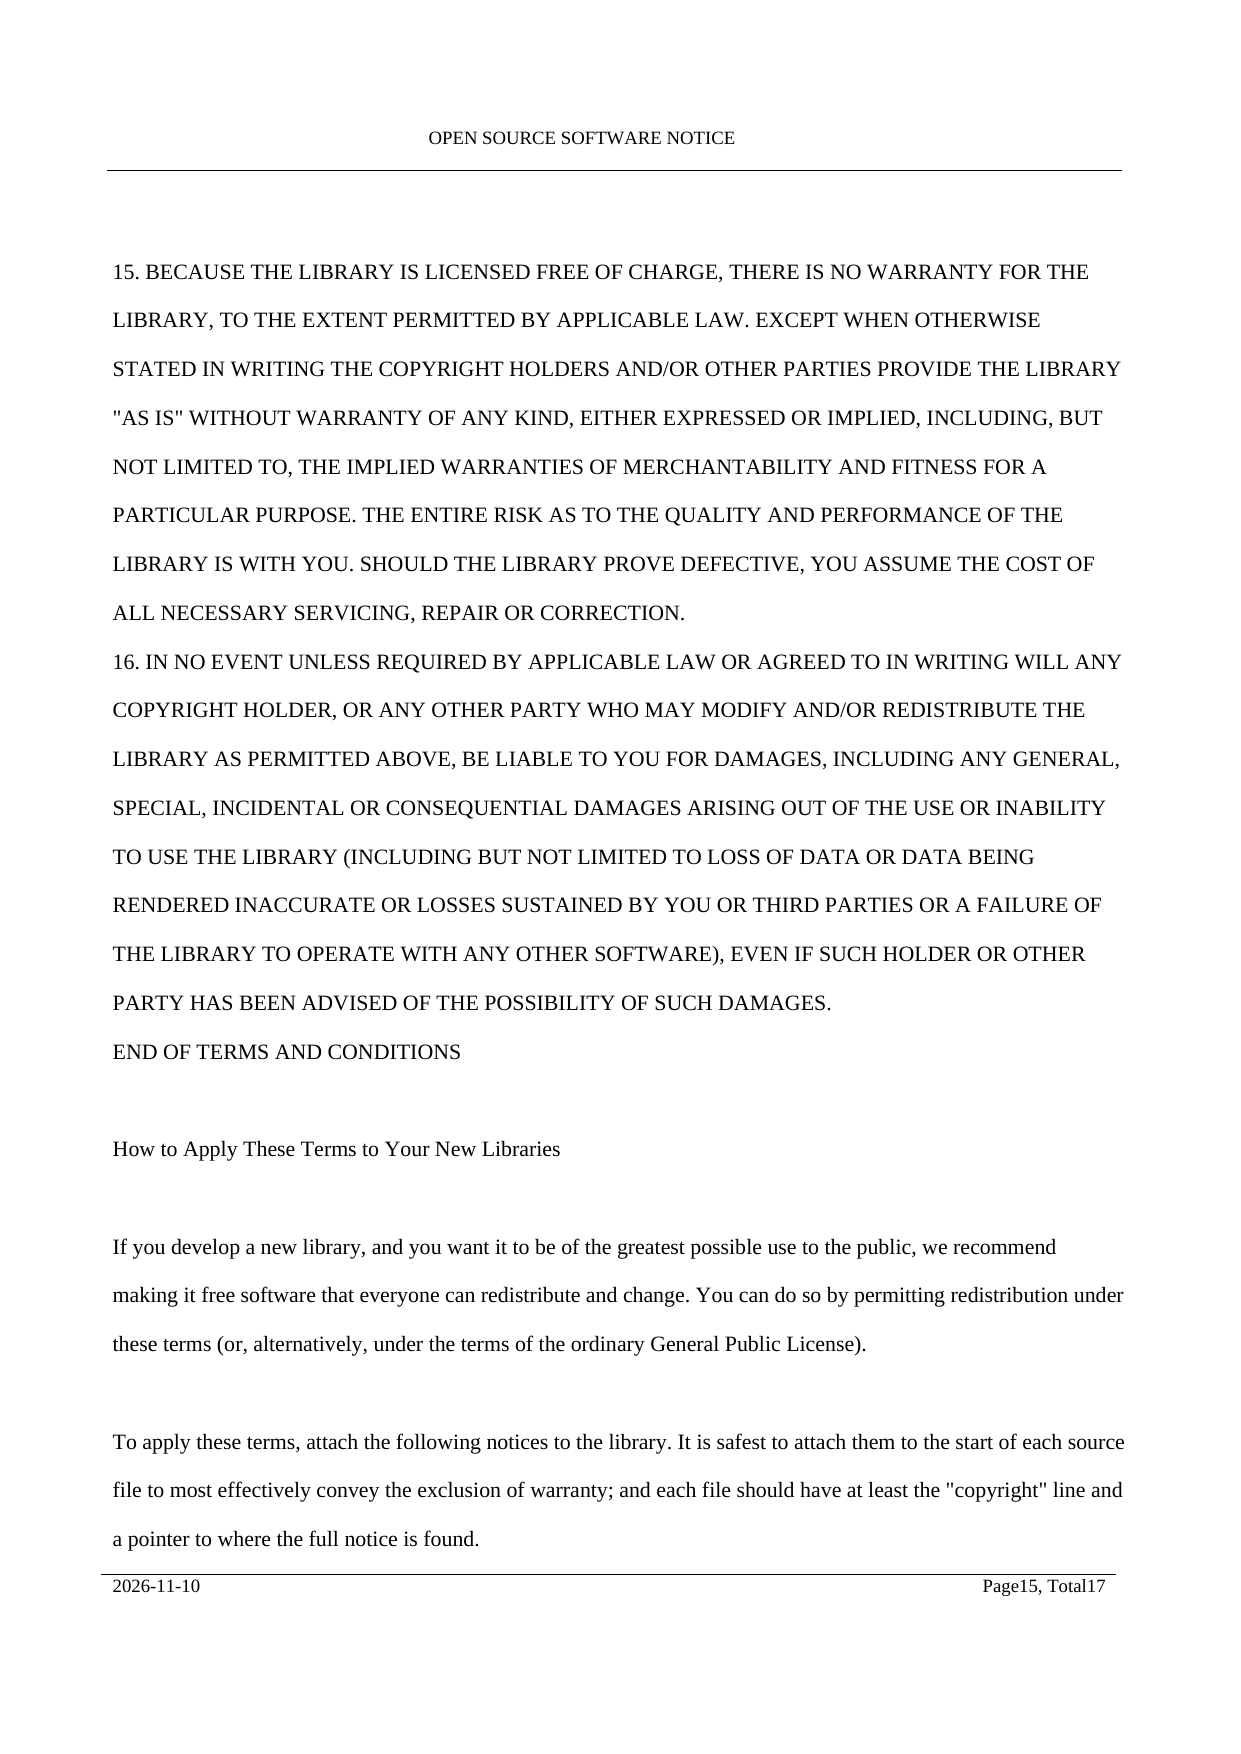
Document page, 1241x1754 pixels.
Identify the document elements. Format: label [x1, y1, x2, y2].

text [112, 206, 1128, 1555]
